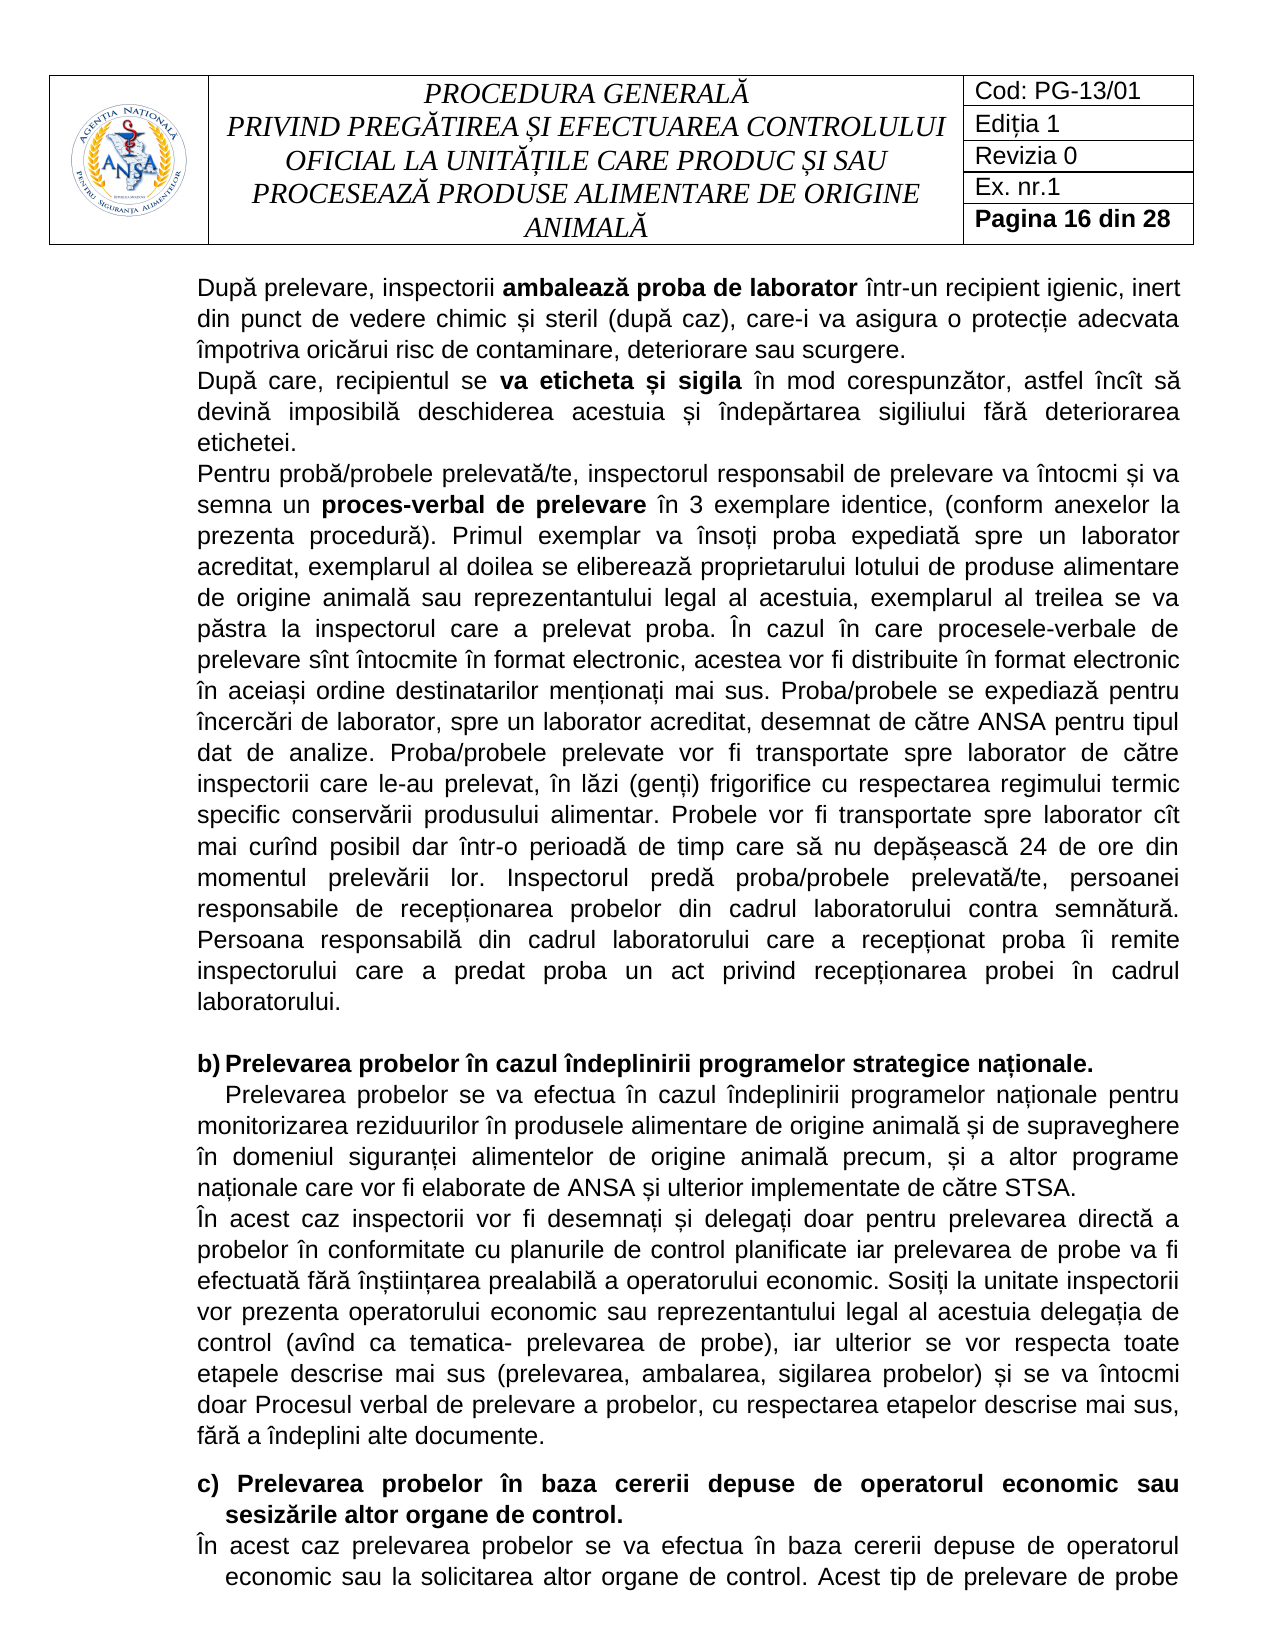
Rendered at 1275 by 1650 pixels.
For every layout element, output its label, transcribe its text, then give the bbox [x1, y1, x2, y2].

list Pentru probă/probele prelevată/te, inspectorul responsabil de prelevare va întocmi și va semna un proces-verbal de prelevare în 3 exemplare identice, (conform anexelor la prezenta procedură). Primul exemplar va însoți proba expediată spre un laborator acreditat, exemplarul al doilea se eliberează proprietarului lotului de produse alimentare de origine animală sau reprezentantului legal al acestuia, exemplarul al treilea se va păstra la inspectorul care a prelevat proba. În cazul în care procesele-verbale de prelevare sînt întocmite în format electronic, acestea vor fi distribuite în format electronic în aceiași ordine destinatarilor menționați mai sus. Proba/probele se expediază pentru încercări de laborator, spre un laborator acreditat, desemnat de către ANSA pentru tipul dat de analize. Proba/probele prelevate vor fi transportate spre laborator de către inspectorii care le-au prelevat, în lăzi (genți) frigorifice cu respectarea regimului termic specific conservării produsului alimentar. Probele vor fi transportate spre laborator cît mai curînd posibil dar într-o perioadă de timp care să nu depășească 24 de ore din momentul prelevării lor. Inspectorul predă proba/probele prelevată/te, persoanei responsabile de recepționarea probelor din cadrul laboratorului contra semnătură. Persoana responsabilă din cadrul laboratorului care a recepționat proba îi remite inspectorului care a predat proba un act privind recepționarea probei în cadrul laboratorului. [197, 459, 1181, 1016]
text În acest caz inspectorii vor fi desemnați și delegați doar pentru prelevarea directă a probelor în conformitate cu planurile de control planificate iar prelevarea de probe va fi efectuată fără înștiințarea prealabilă a operatorului economic. Sosiți la unitate inspectorii vor prezenta operatorului economic sau reprezentantului legal al acestuia delegația de control (avînd ca tematica- prelevarea de probe), iar ulterior se vor respecta toate etapele descrise mai sus (prelevarea, ambalarea, sigilarea probelor) și se va întocmi doar Procesul verbal de prelevare a probelor, cu respectarea etapelor descrise mai sus, fără a îndeplini alte documente. [197, 1204, 1181, 1450]
list După prelevare, inspectorii ambalează proba de laborator într-un recipient igienic, inert din punct de vedere chimic și steril (după caz), care-i va asigura o protecție adecvata împotriva oricărui risc de contaminare, deteriorare sau scurgere. [197, 273, 1181, 364]
text c) Prelevarea probelor în baza cererii depuse de operatorul economic sau sesizările altor organe de control. [197, 1469, 1181, 1529]
list După care, recipientul se va eticheta și sigila în mod corespunzător, astfel încît să devină imposibilă deschiderea acestuia și îndepărtarea sigiliului fără deteriorarea etichetei. [197, 366, 1181, 457]
picture [70, 100, 189, 220]
list Prelevarea probelor se va efectua în cazul îndeplinirii programelor naționale pentru monitorizarea reziduurilor în produsele alimentare de origine animală și de supraveghere în domeniul siguranței alimentelor de origine animală precum, și a altor programe naționale care vor fi elaborate de ANSA și ulterior implementate de către STSA. [197, 1080, 1181, 1202]
list b) Prelevarea probelor în cazul îndeplinirii programelor strategice naționale. [197, 1049, 1181, 1078]
